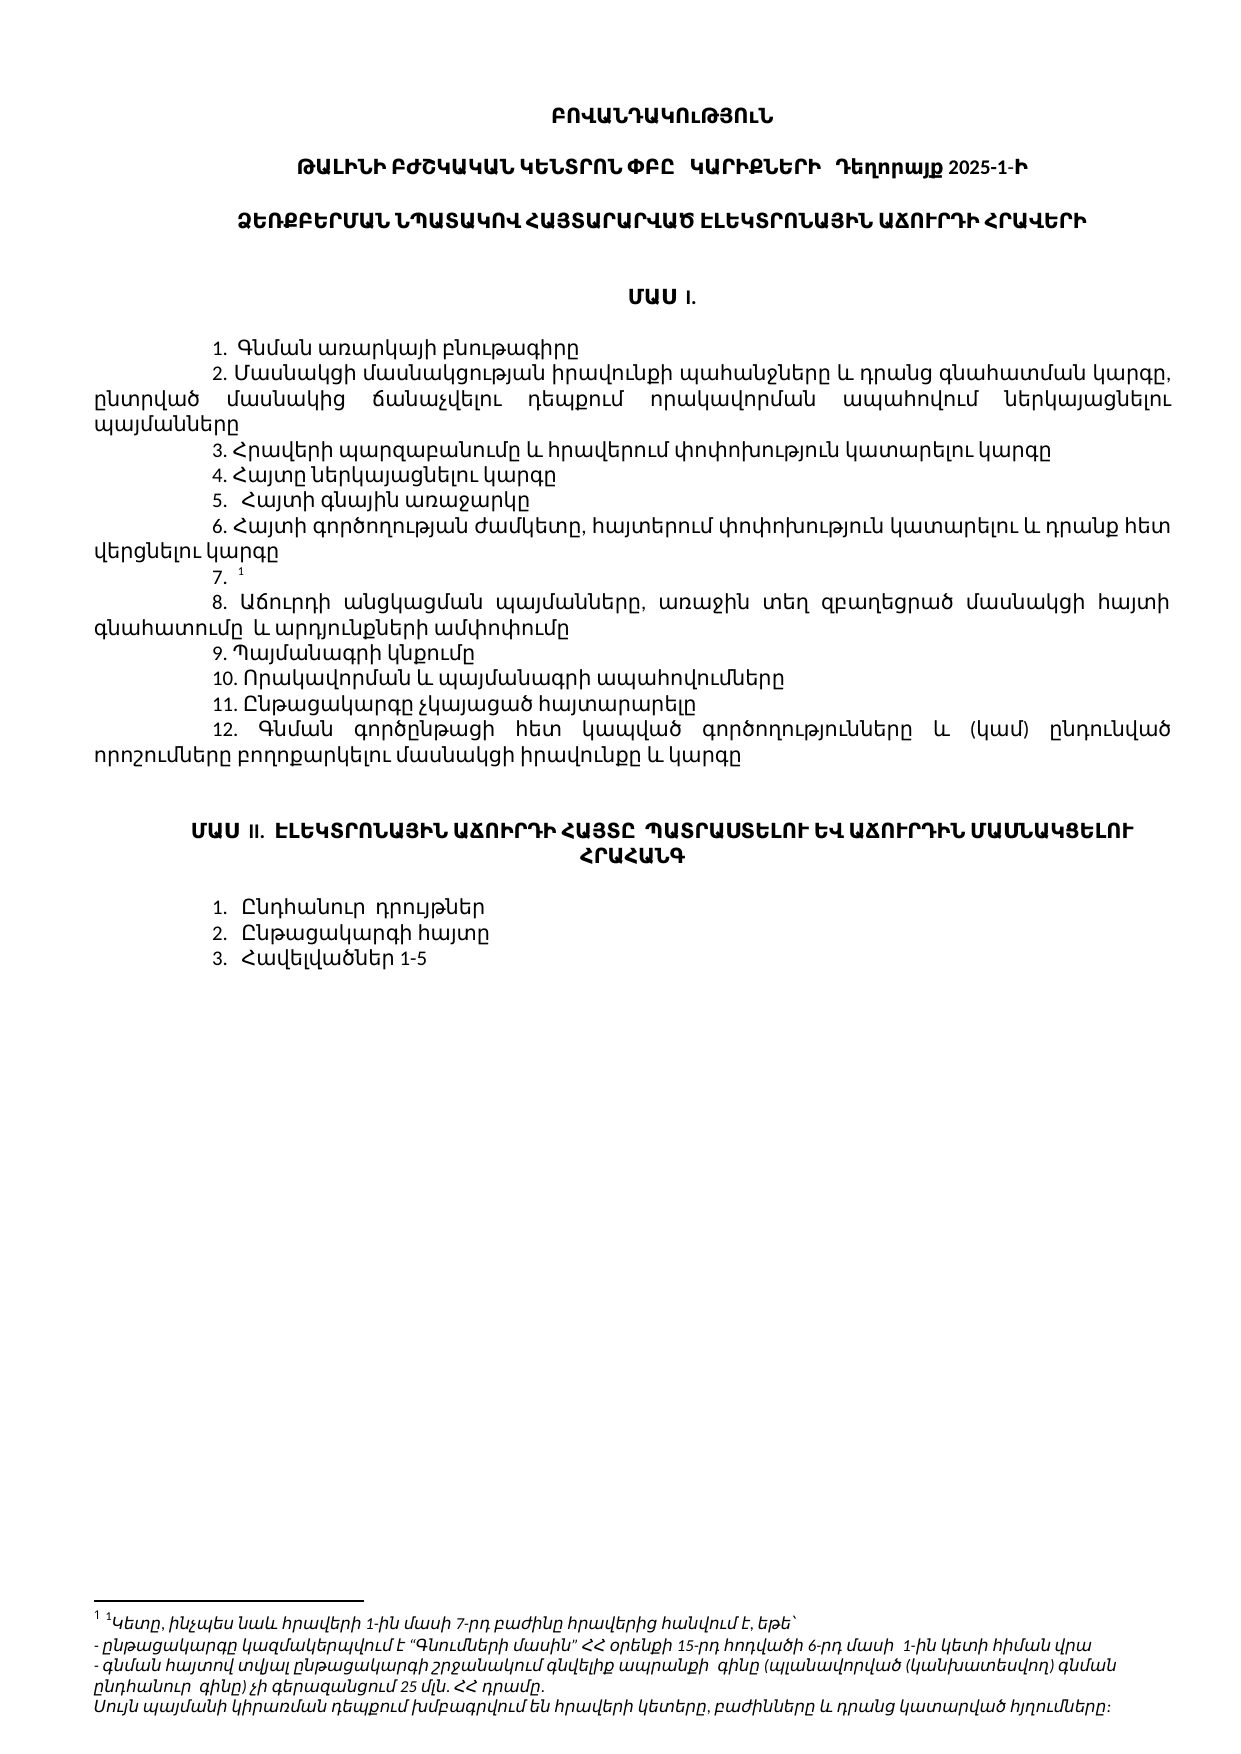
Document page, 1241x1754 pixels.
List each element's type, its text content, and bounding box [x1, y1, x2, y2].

text ՄԱՍ II. ԷԼԵԿՏՐՈՆԱՅԻՆ ԱՃՈԻՐԴԻ ՀԱՅՏԸ ՊԱՏՐԱՍՏԵԼՈՒ ԵՎ ԱՃՈՒՐԴԻՆ ՄԱՍՆԱԿՑԵԼՈՒ ՀՐԱՀԱՆԳ [94, 818, 1171, 869]
text 11. Ընթացակարգը չկայացած հայտարարելը [94, 691, 1171, 716]
text 3. Հրավերի պարզաբանումը և հրավերում փոփոխություն կատարելու կարգը [94, 437, 1171, 462]
text 4. Հայտը ներկայացնելու կարգը [94, 462, 1171, 488]
text ՄԱՍ I. [94, 284, 1171, 310]
text 6. Հայտի գործողության ժամկետը, հայտերում փոփոխություն կատարելու և դրանք հետ վերցնելու կարգը [94, 513, 1171, 564]
text 7. 1 [94, 564, 1171, 589]
text 1. Ընդհանուր դրույթներ [94, 894, 1171, 920]
text 2. Ընթացակարգի հայտը [94, 920, 1171, 945]
text 10. Որակավորման և պայմանագրի ապահովումները [94, 666, 1171, 691]
text ԲՈՎԱՆԴԱԿՈւԹՅՈւՆ [94, 103, 1171, 128]
text ԹԱԼԻՆԻ ԲԺՇԿԱԿԱՆ ԿԵՆՏՐՈՆ ՓԲԸ ԿԱՐԻՔՆԵՐԻ Դեղորայք 2025-1-Ի [94, 154, 1171, 179]
text 3. Հավելվածներ 1-5 [94, 945, 1171, 971]
text ՁԵՌՔԲԵՐՄԱՆ ՆՊԱՏԱԿՈՎ ՀԱՅՏԱՐԱՐՎԱԾ ԷԼԵԿՏՐՈՆԱՅԻՆ ԱՃՈՒՐԴԻ ՀՐԱՎԵՐԻ [94, 208, 1171, 233]
text 1. Գնման առարկայի բնութագիրը [94, 335, 1171, 361]
text 9. Պայմանագրի կնքումը [94, 640, 1171, 666]
text 12. Գնման գործընթացի հետ կապված գործողությունները և (կամ) ընդունված որոշումները բողոքարկելու մասնակցի իրավունքը և կարգը [94, 716, 1171, 767]
text 8. Աճուրդի անցկացման պայմանները, առաջին տեղ զբաղեցրած մասնակցի հայտի գնահատումը և արդյունքների ամփոփումը [94, 589, 1171, 640]
text 5. Հայտի գնային առաջարկը [94, 488, 1171, 513]
text 2. Մասնակցի մասնակցության իրավունքի պահանջները և դրանց գնահատման կարգը, ընտրված մասնակից ճանաչվելու դեպքում որակավորման ապահովում ներկայացնելու պայմանները [94, 361, 1171, 437]
